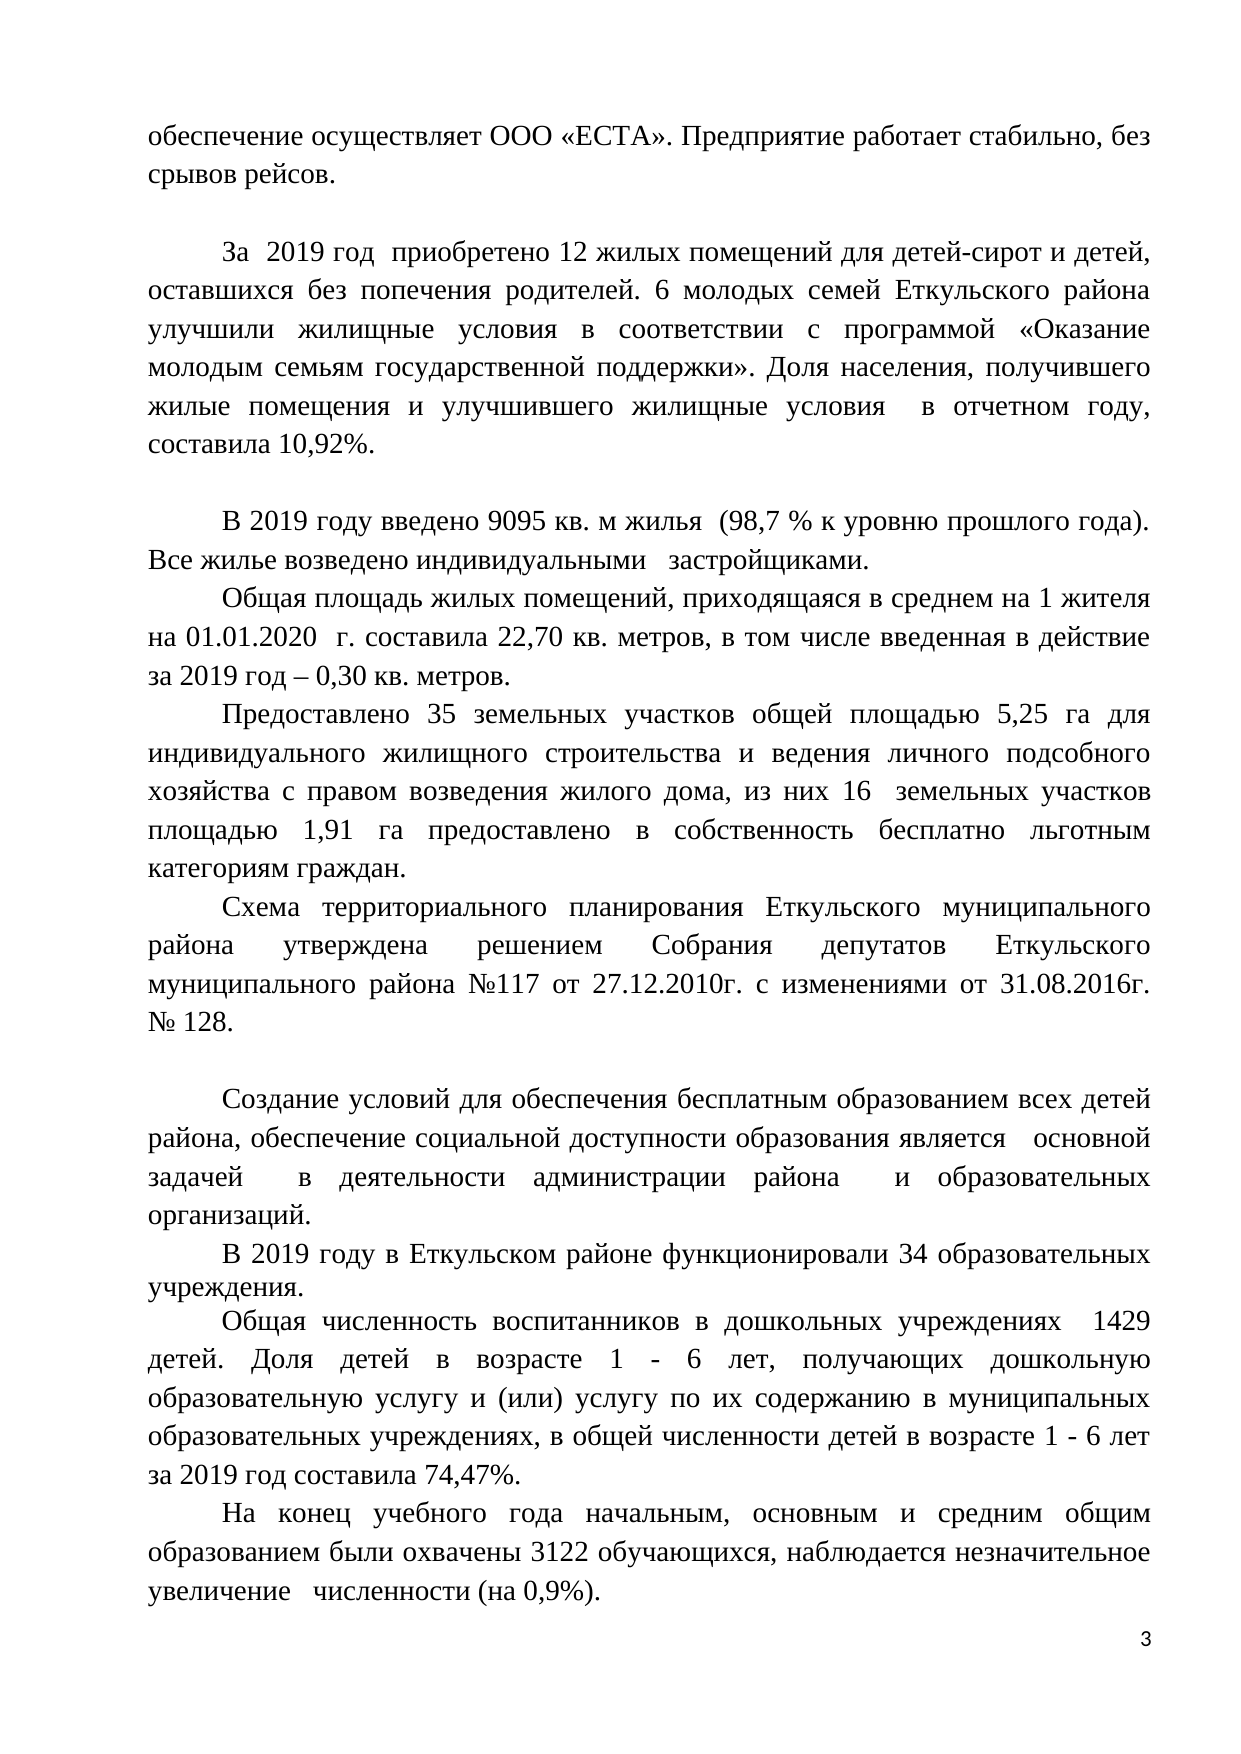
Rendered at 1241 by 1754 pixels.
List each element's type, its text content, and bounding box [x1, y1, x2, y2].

list Общая площадь жилых помещений, приходящаяся в среднем на 1 жителя на 01.01.2020 г. составила 22,70 кв. метров, в том числе введенная в действие за 2019 год – 0,30 кв. метров. [148, 581, 1152, 691]
list В 2019 году в Еткульском районе функционировали 34 образовательных учреждения. [148, 1236, 1152, 1303]
list В 2019 году введено 9095 кв. м жилья (98,7 % к уровню прошлого года). Все жилье возведено индивидуальными застройщиками. [148, 503, 1152, 576]
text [148, 118, 1152, 190]
text Создание условий для обеспечения бесплатным образованием всех детей района, обеспечение социальной доступности образования является основной задачей в деятельности администрации района и образовательных организаций. [148, 1082, 1152, 1231]
text Схема территориального планирования Еткульского муниципального района утверждена решением Собрания депутатов Еткульского муниципального района №117 от 27.12.2010г. с изменениями от 31.08.2016г. № 128. [148, 889, 1152, 1038]
text За 2019 год приобретено 12 жилых помещений для детей-сирот и детей, оставшихся без попечения родителей. 6 молодых семей Еткульского района улучшили жилищные условия в соответствии с программой «Оказание молодым семьям государственной поддержки». Доля населения, получившего жилые помещения и улучшившего жилищные условия в отчетном году, составила 10,92%. [148, 234, 1152, 460]
text Общая численность воспитанников в дошкольных учреждениях 1429 детей. Доля детей в возрасте 1 - 6 лет, получающих дошкольную образовательную услугу и (или) услугу по их содержанию в муниципальных образовательных учреждениях, в общей численности детей в возрасте 1 - 6 лет за 2019 год составила 74,47%. [148, 1303, 1152, 1491]
text На конец учебного года начальным, основным и средним общим образованием были охвачены 3122 обучающихся, наблюдается незначительное увеличение численности (на 0,9%). [148, 1496, 1152, 1606]
list Предоставлено 35 земельных участков общей площадью 5,25 га для индивидуального жилищного строительства и ведения личного подсобного хозяйства с правом возведения жилого дома, из них 16 земельных участков площадью 1,91 га предоставлено в собственность бесплатно льготным категориям граждан. [148, 696, 1152, 884]
